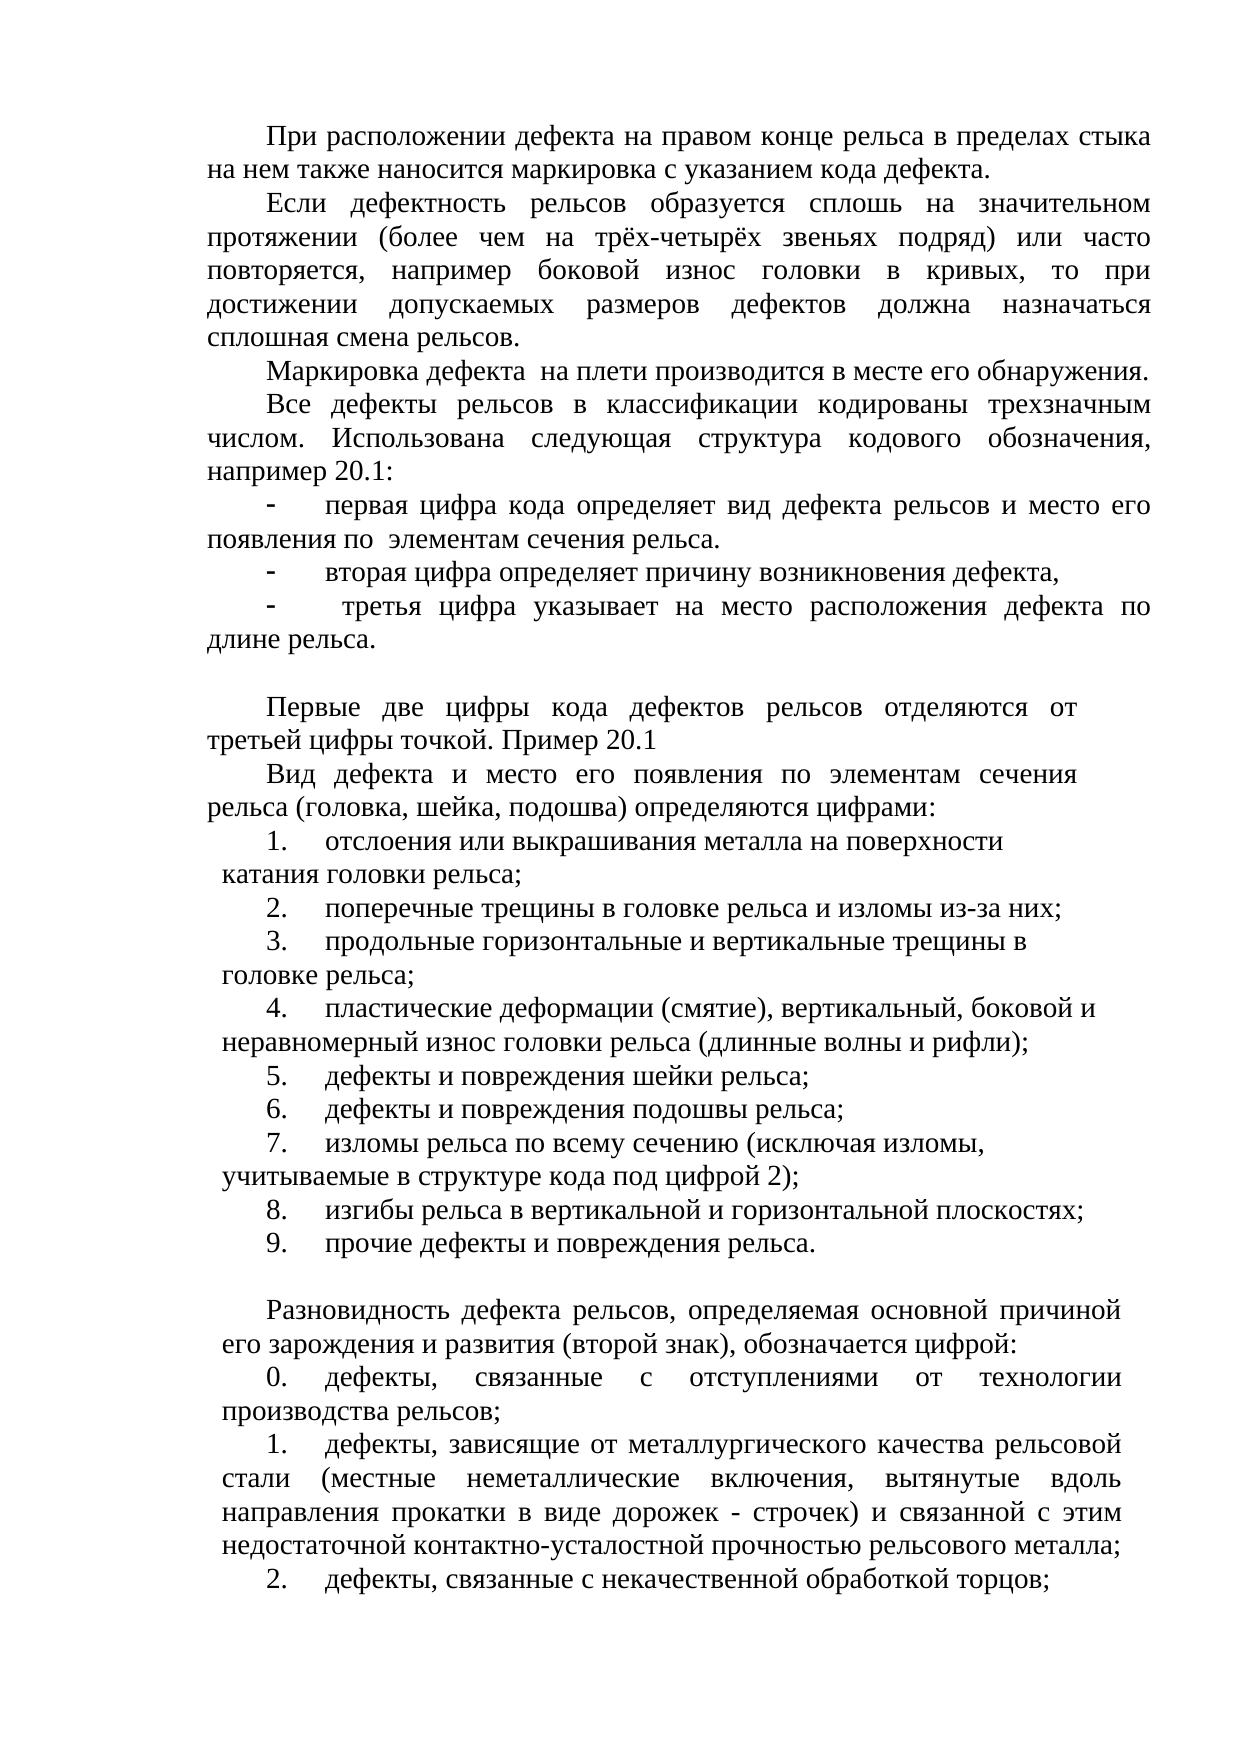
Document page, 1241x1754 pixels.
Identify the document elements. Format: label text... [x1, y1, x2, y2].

list изломы рельса по всему сечению (исключая изломы, учитываемые в структуре кода под цифрой 2); [222, 1125, 1122, 1192]
list отслоения или выкрашивания металла на поверхности катания головки рельса; [222, 823, 1078, 890]
text Разновидность дефекта рельсов, определяемая основной причиной его зарождения и развития (второй знак), обозначается цифрой: [222, 1292, 1122, 1359]
text Вид дефекта и место его появления по элементам сечения рельса (головка, шейка, подошва) определяются цифрами: [207, 756, 1078, 823]
list вторая цифра определяет причину возникновения дефекта, [207, 554, 1152, 588]
list дефекты, связанные с некачественной обработкой торцов; [222, 1561, 1122, 1594]
list первая цифра кода определяет вид дефекта рельсов и место его появления по элементам сечения рельса. [207, 487, 1152, 554]
list дефекты и повреждения шейки рельса; [222, 1058, 1122, 1091]
list дефекты, зависящие от металлургического качества рельсовой стали (местные неметаллические включения, вытянутые вдоль направления прокатки в виде дорожек - строчек) и связанной с этим недостаточной контактно-усталостной прочностью рельсового металла; [222, 1427, 1122, 1561]
text Первые две цифры кода дефектов рельсов отделяются от третьей цифры точкой. Пример 20.1 [207, 689, 1078, 756]
list поперечные трещины в головке рельса и изломы из-за них; [222, 890, 1078, 923]
text При расположении дефекта на правом конце рельса в пределах стыка на нем также наносится маркировка с указанием кода дефекта. [207, 118, 1152, 185]
list продольные горизонтальные и вертикальные трещины в головке рельса; [222, 923, 1078, 991]
list прочие дефекты и повреждения рельса. [222, 1225, 1122, 1259]
list пластические деформации (смятие), вертикальный, боковой и неравномерный износ головки рельса (длинные волны и рифли); [222, 991, 1122, 1058]
text Маркировка дефекта на плети производится в месте его обнаружения. [207, 353, 1152, 386]
list третья цифра указывает на место расположения дефекта по длине рельса. [207, 588, 1152, 655]
list дефекты, связанные с отступлениями от технологии производства рельсов; [222, 1359, 1122, 1427]
text Если дефектность рельсов образуется сплошь на значительном протяжении (более чем на трёх-четырёх звеньях подряд) или часто повторяется, например боковой износ головки в кривых, то при достижении допускаемых размеров дефектов должна назначаться сплошная смена рельсов. [207, 185, 1152, 353]
list изгибы рельса в вертикальной и горизонтальной плоскостях; [222, 1192, 1122, 1225]
text Все дефекты рельсов в классификации кодированы трехзначным числом. Использована следующая структура кодового обозначения, например 20.1: [207, 386, 1152, 487]
list дефекты и повреждения подошвы рельса; [222, 1091, 1122, 1125]
